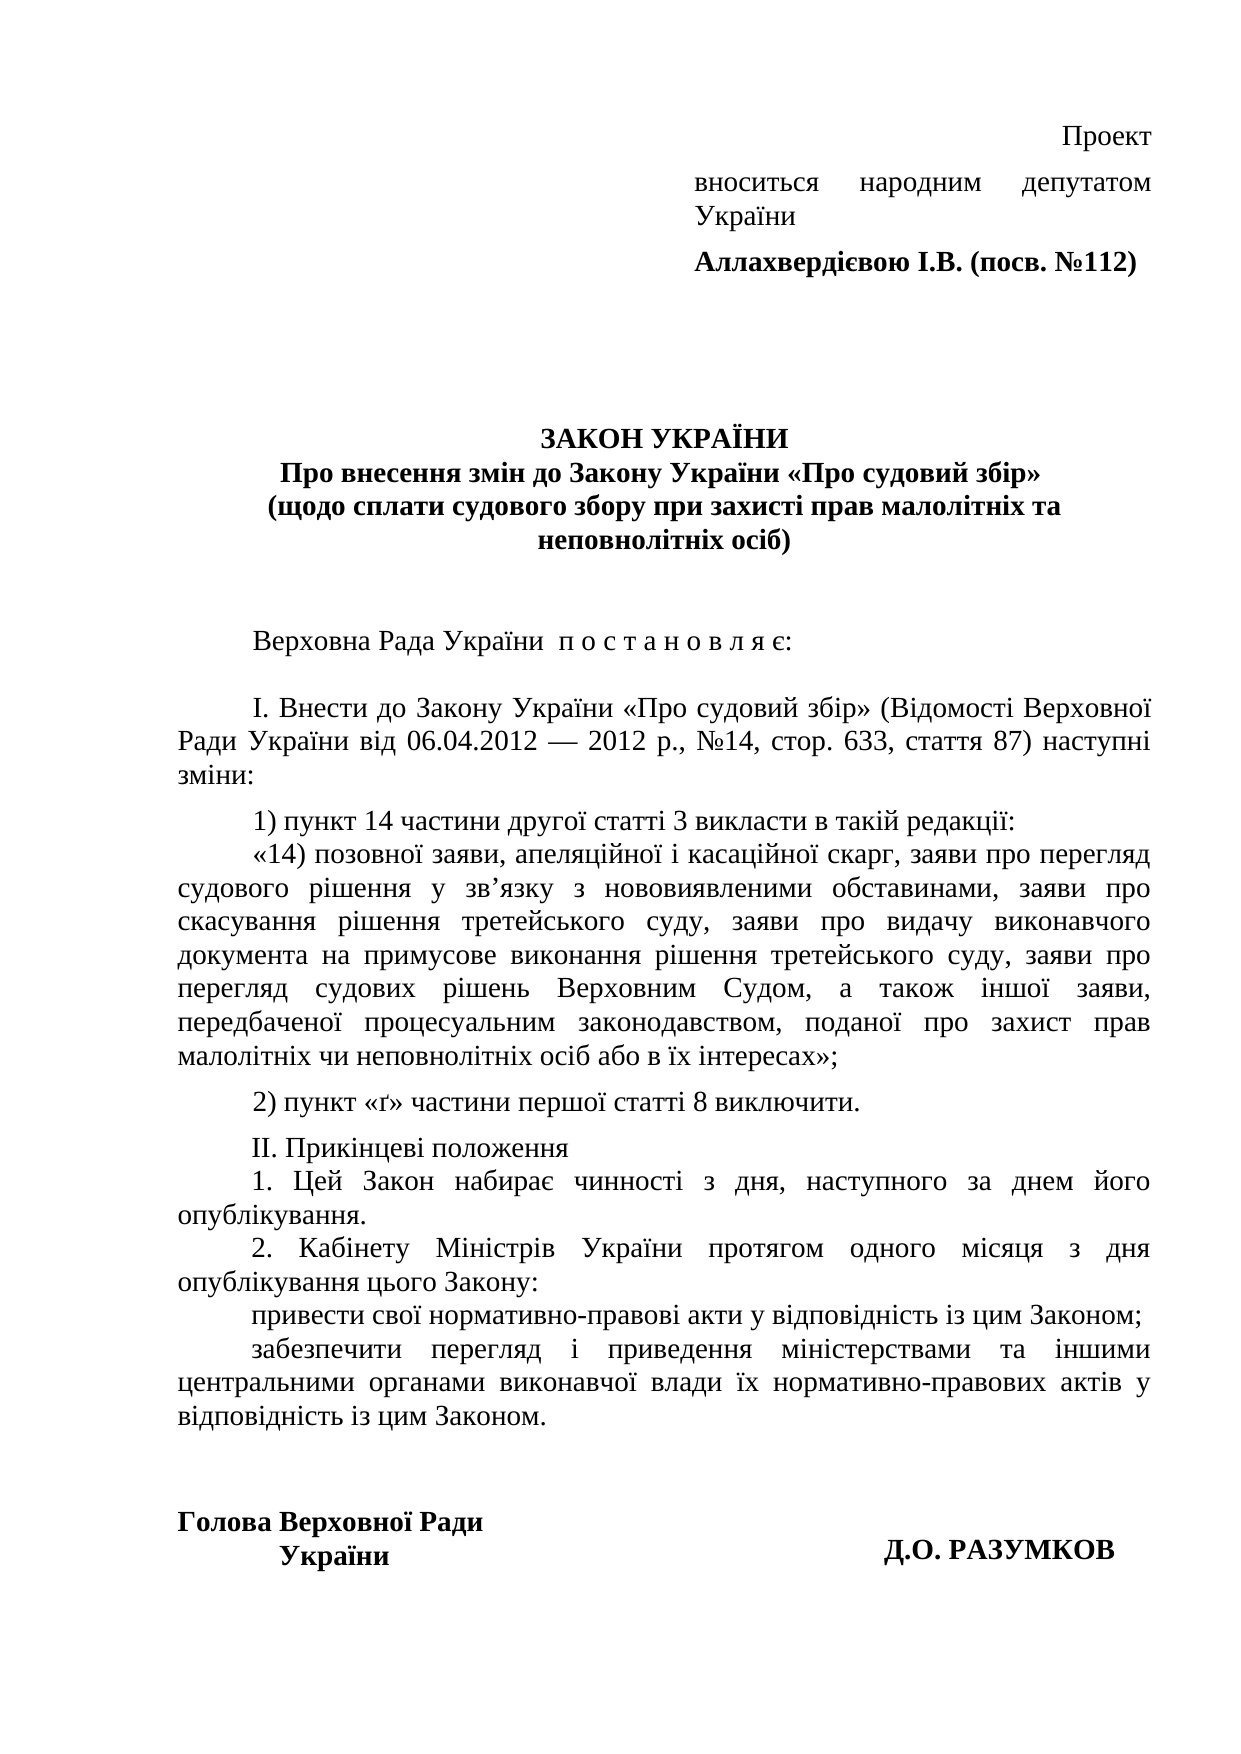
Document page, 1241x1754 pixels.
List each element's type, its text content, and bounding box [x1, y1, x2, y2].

text забезпечити перегляд і приведення міністерствами та іншими центральними органами виконавчої влади їх нормативно-правових актів у відповідність із цим Законом. [177, 1331, 1151, 1432]
table_header Голова Верховної Ради України [166, 1504, 502, 1571]
text ІI. Прикінцеві положення [177, 1130, 1152, 1163]
text Про внесення змін до Закону України «Про судовий збір» (щодо сплати судового збору при захисті прав малолітніх та неповнолітніх осіб) [177, 455, 1152, 556]
text Проект [738, 118, 1152, 152]
text ЗАКОН УКРАЇНИ [177, 421, 1152, 455]
text «14) позовної заяви, апеляційної і касаційної скарг, заяви про перегляд судового рішення у зв’язку з нововиявленими обставинами, заяви про скасування рішення третейського суду, заяви про видачу виконавчого документа на примусове виконання рішення третейського суду, заяви про перегляд судових рішень Верховним Судом, а також іншої заяви, передбаченої процесуальним законодавством, поданої про захист прав малолітніх чи неповнолітніх осіб або в їх інтересах»; [177, 836, 1152, 1071]
text 1. Цей Закон набирає чинності з дня, наступного за днем його опублікування. [177, 1163, 1152, 1230]
text 2) пункт «ґ» частини першої статті 8 виключити. [177, 1084, 1152, 1117]
text Д.О. РАЗУМКОВ [177, 1499, 1152, 1566]
text 1) пункт 14 частини другої статті 3 викласти в такій редакції: [177, 803, 1152, 836]
text Аллахвердієвою І.В. (посв. №112) [694, 244, 1152, 277]
text 2. Кабінету Міністрів України протягом одного місяця з дня опублікування цього Закону: [177, 1230, 1151, 1297]
text привести свої нормативно-правові акти у відповідність із цим Законом; [177, 1297, 1151, 1331]
text Верховна Рада України п о с т а н о в л я є: [177, 623, 1152, 656]
text І. Внести до Закону України «Про судовий збір» (Відомості Верховної Ради України від 06.04.2012 — 2012 р., №14, стор. 633, стаття 87) наступні зміни: [177, 690, 1152, 790]
text вноситься народним депутатом України [694, 164, 1152, 231]
